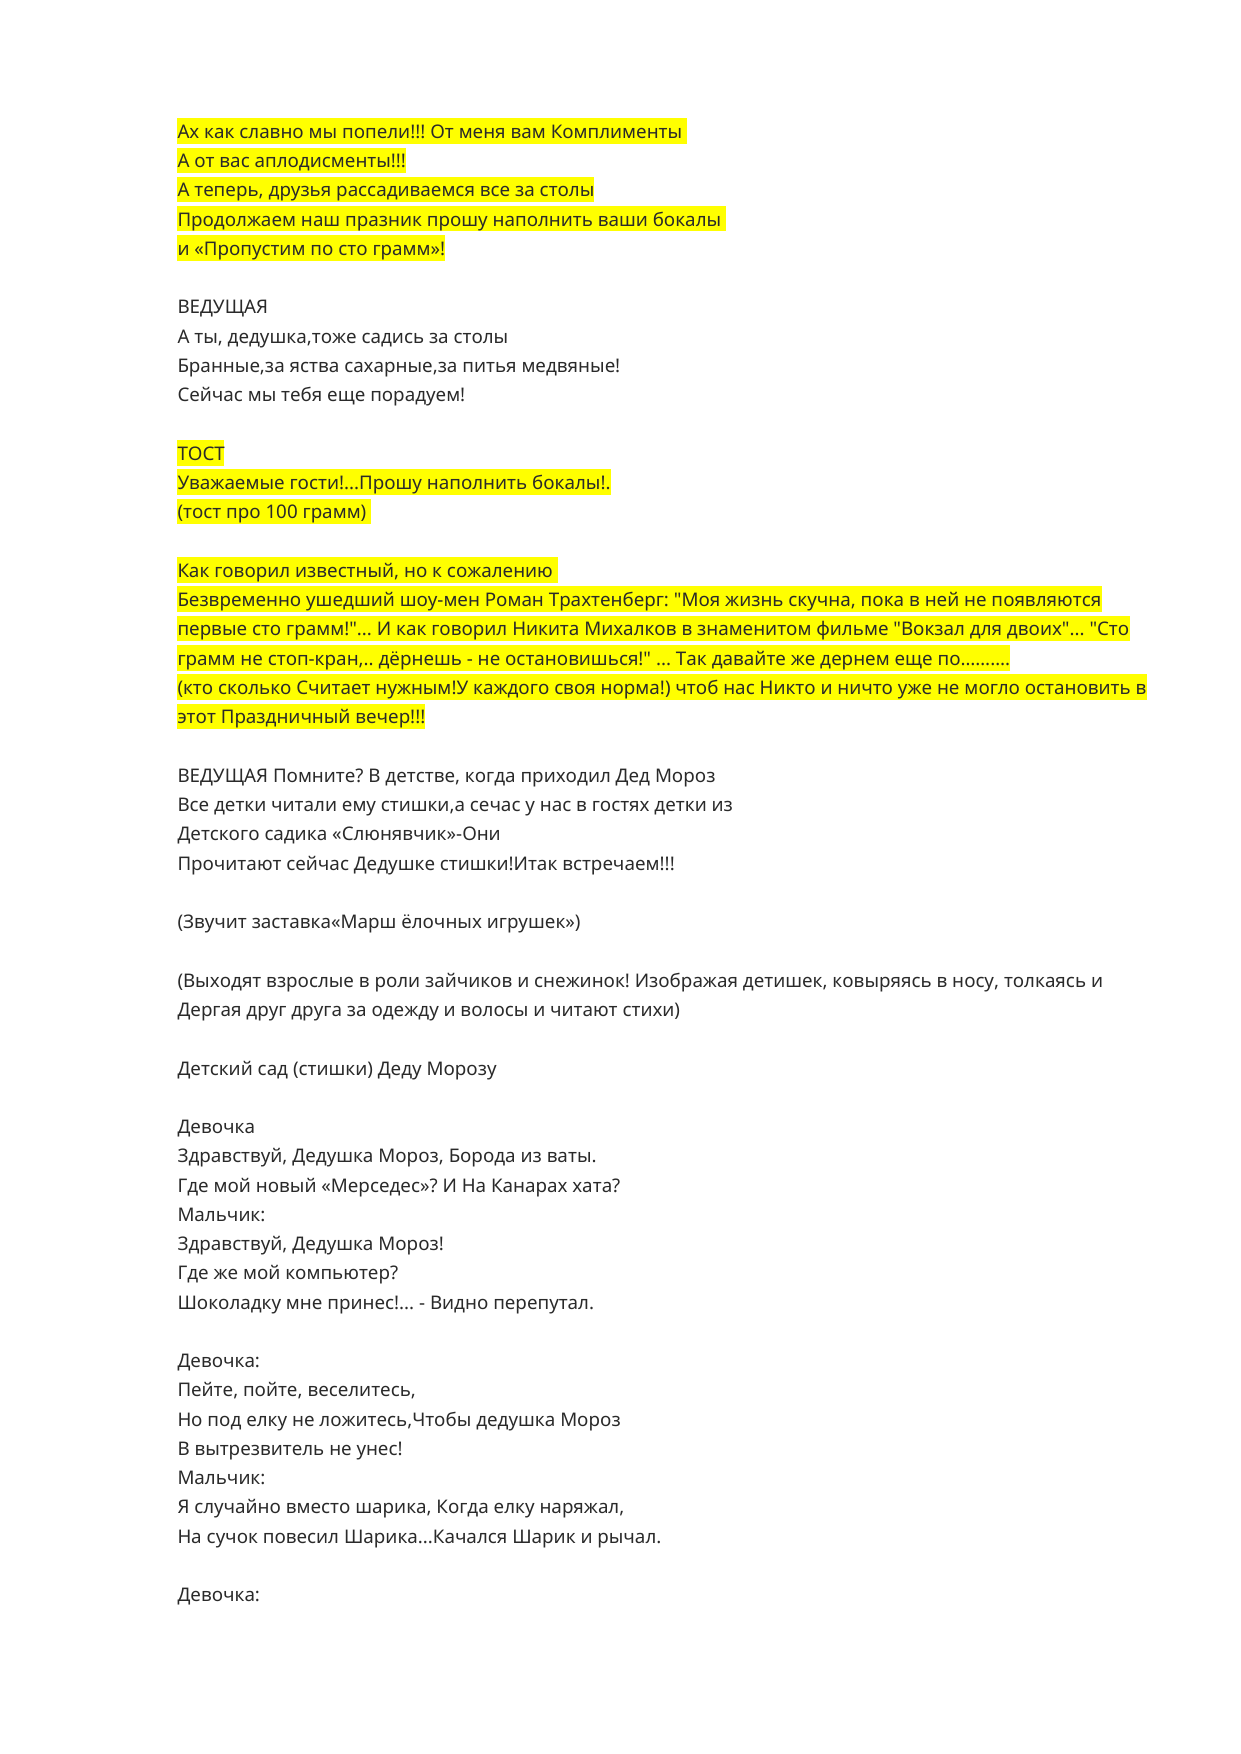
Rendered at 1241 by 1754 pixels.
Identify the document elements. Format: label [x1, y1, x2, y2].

text [177, 118, 1152, 1607]
